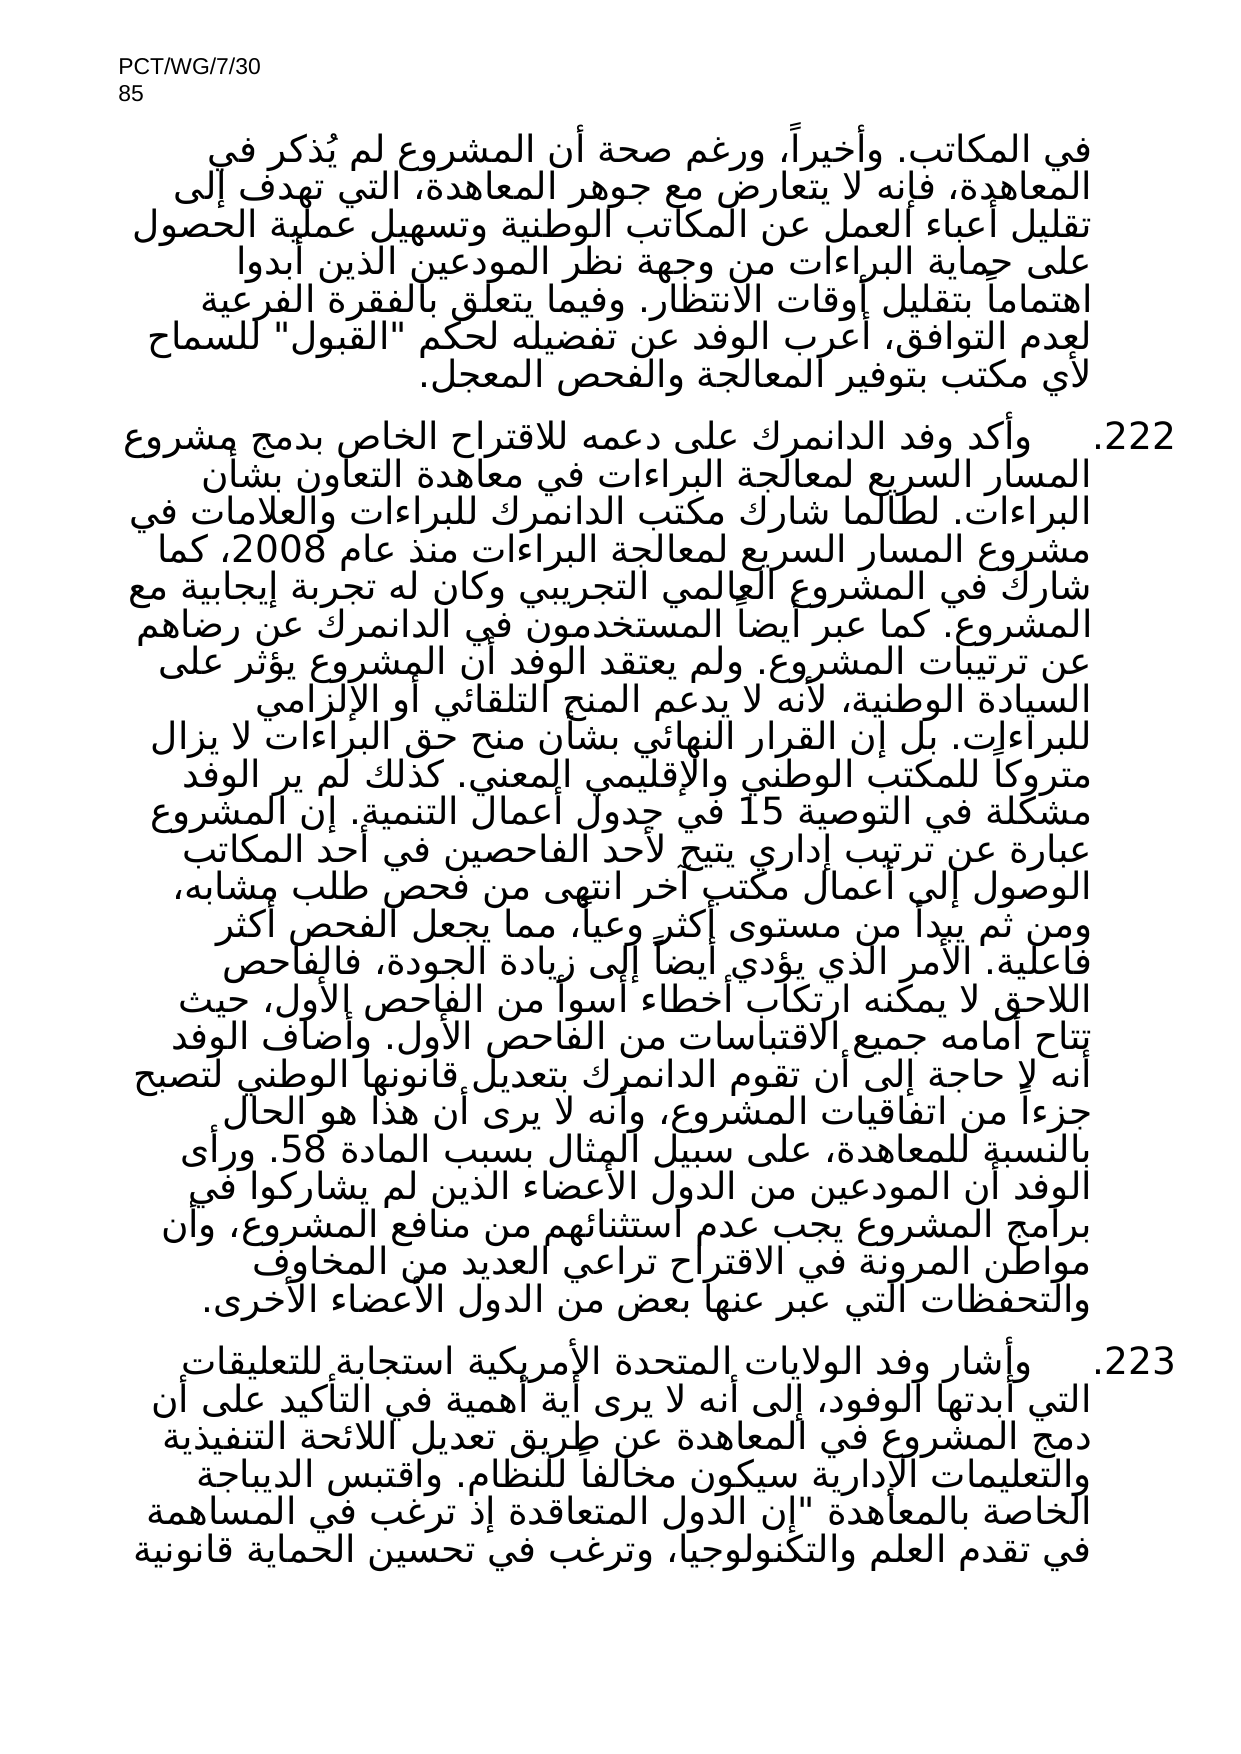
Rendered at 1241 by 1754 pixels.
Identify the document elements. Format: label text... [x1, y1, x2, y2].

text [118, 1345, 1092, 1570]
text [118, 132, 1092, 395]
text وأكد وفد الدانمرك على دعمه للاقتراح الخاص بدمج مشروع المسار السريع لمعالجة البراءات في معاهدة التعاون بشأن البراءات. لطالما شارك مكتب الدانمرك للبراءات والعلامات في مشروع المسار السريع لمعالجة البراءات منذ عام 2008، كما شارك في المشروع العالمي التجريبي وكان له تجربة إيجابية مع المشروع. كما عبر أيضاً المستخدمون في الدانمرك عن رضاهم عن ترتيبات المشروع. ولم يعتقد الوفد أن المشروع يؤثر على السيادة الوطنية، لأنه لا يدعم المنح التلقائي أو الإلزامي للبراءات. بل إن القرار النهائي بشأن منح حق البراءات لا يزال متروكاً للمكتب الوطني والإقليمي المعني. كذلك لم ير الوفد مشكلة في التوصية 15 في جدول أعمال التنمية. إن المشروع عبارة عن ترتيب إداري يتيح لأحد الفاحصين في أحد المكاتب الوصول إلى أعمال مكتب آخر انتهى من فحص طلب مشابه، ومن ثم يبدأ من مستوى أكثر وعياً، مما يجعل الفحص أكثر فاعلية. الأمر الذي يؤدي أيضاً إلى زيادة الجودة، فالفاحص اللاحق لا يمكنه ارتكاب أخطاء أسوأ من الفاحص الأول، حيث تتاح أمامه جميع الاقتباسات من الفاحص الأول. وأضاف الوفد أنه لا حاجة إلى أن تقوم الدانمرك بتعديل قانونها الوطني لتصبح جزءاً من اتفاقيات المشروع، وأنه لا يرى أن هذا هو الحال بالنسبة للمعاهدة، على سبيل المثال بسبب المادة 58. ورأى الوفد أن المودعين من الدول الأعضاء الذين لم يشاركوا في برامج المشروع يجب عدم استثنائهم من منافع المشروع، وأن مواطن المرونة في الاقتراح تراعي العديد من المخاوف والتحفظات التي عبر عنها بعض من الدول الأعضاء الأخرى. [118, 420, 1092, 1320]
